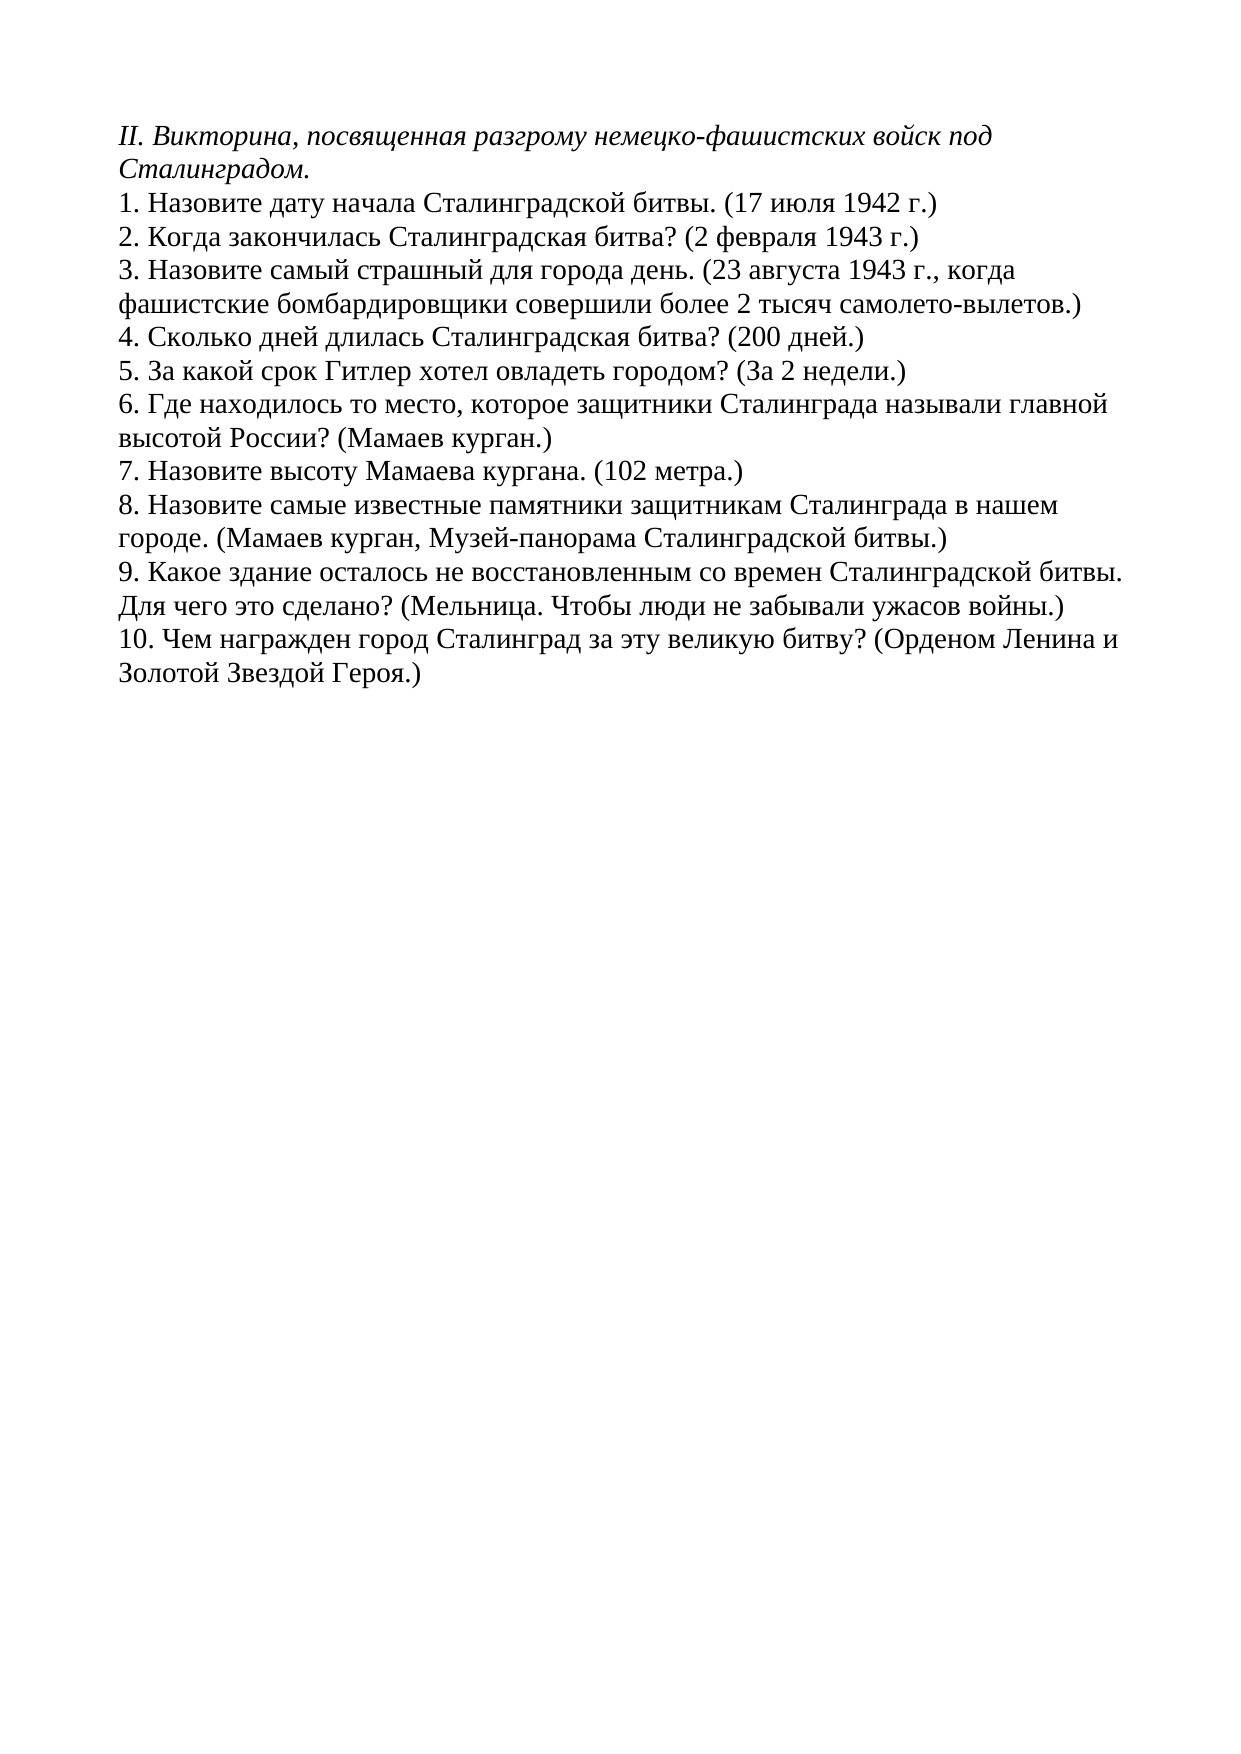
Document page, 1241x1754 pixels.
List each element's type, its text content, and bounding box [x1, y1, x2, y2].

text II. Викторина, посвященная разгрому немецко-фашистских войск под Сталинградом. [118, 118, 1152, 185]
text 1. Назовите дату начала Сталинградской битвы. (17 июля 1942 г.) [118, 185, 1152, 219]
text 5. За какой срок Гитлер хотел овладеть городом? (За 2 недели.) [118, 353, 1152, 386]
text 3. Назовите самый страшный для города день. (23 августа 1943 г., когда фашистские бомбардировщики совершили более 2 тысяч самолето-вылетов.) [118, 252, 1152, 319]
text 9. Какое здание осталось не восстановленным со времен Сталинградской битвы. Для чего это сделано? (Мельница. Чтобы люди не забывали ужасов войны.) [118, 554, 1152, 621]
text 8. Назовите самые известные памятники защитникам Сталинграда в нашем городе. (Мамаев курган, Музей-панорама Сталинградской битвы.) [118, 487, 1152, 554]
text 2. Когда закончилась Сталинградская битва? (2 февраля 1943 г.) [118, 219, 1152, 252]
text 10. Чем награжден город Сталинград за эту великую битву? (Орденом Ленина и Золотой Звездой Героя.) [118, 621, 1152, 688]
text 7. Назовите высоту Мамаева кургана. (102 метра.) [118, 453, 1152, 487]
text 6. Где находилось то место, которое защитники Сталинграда называли главной высотой России? (Мамаев курган.) [118, 386, 1152, 453]
text 4. Сколько дней длилась Сталинградская битва? (200 дней.) [118, 319, 1152, 353]
